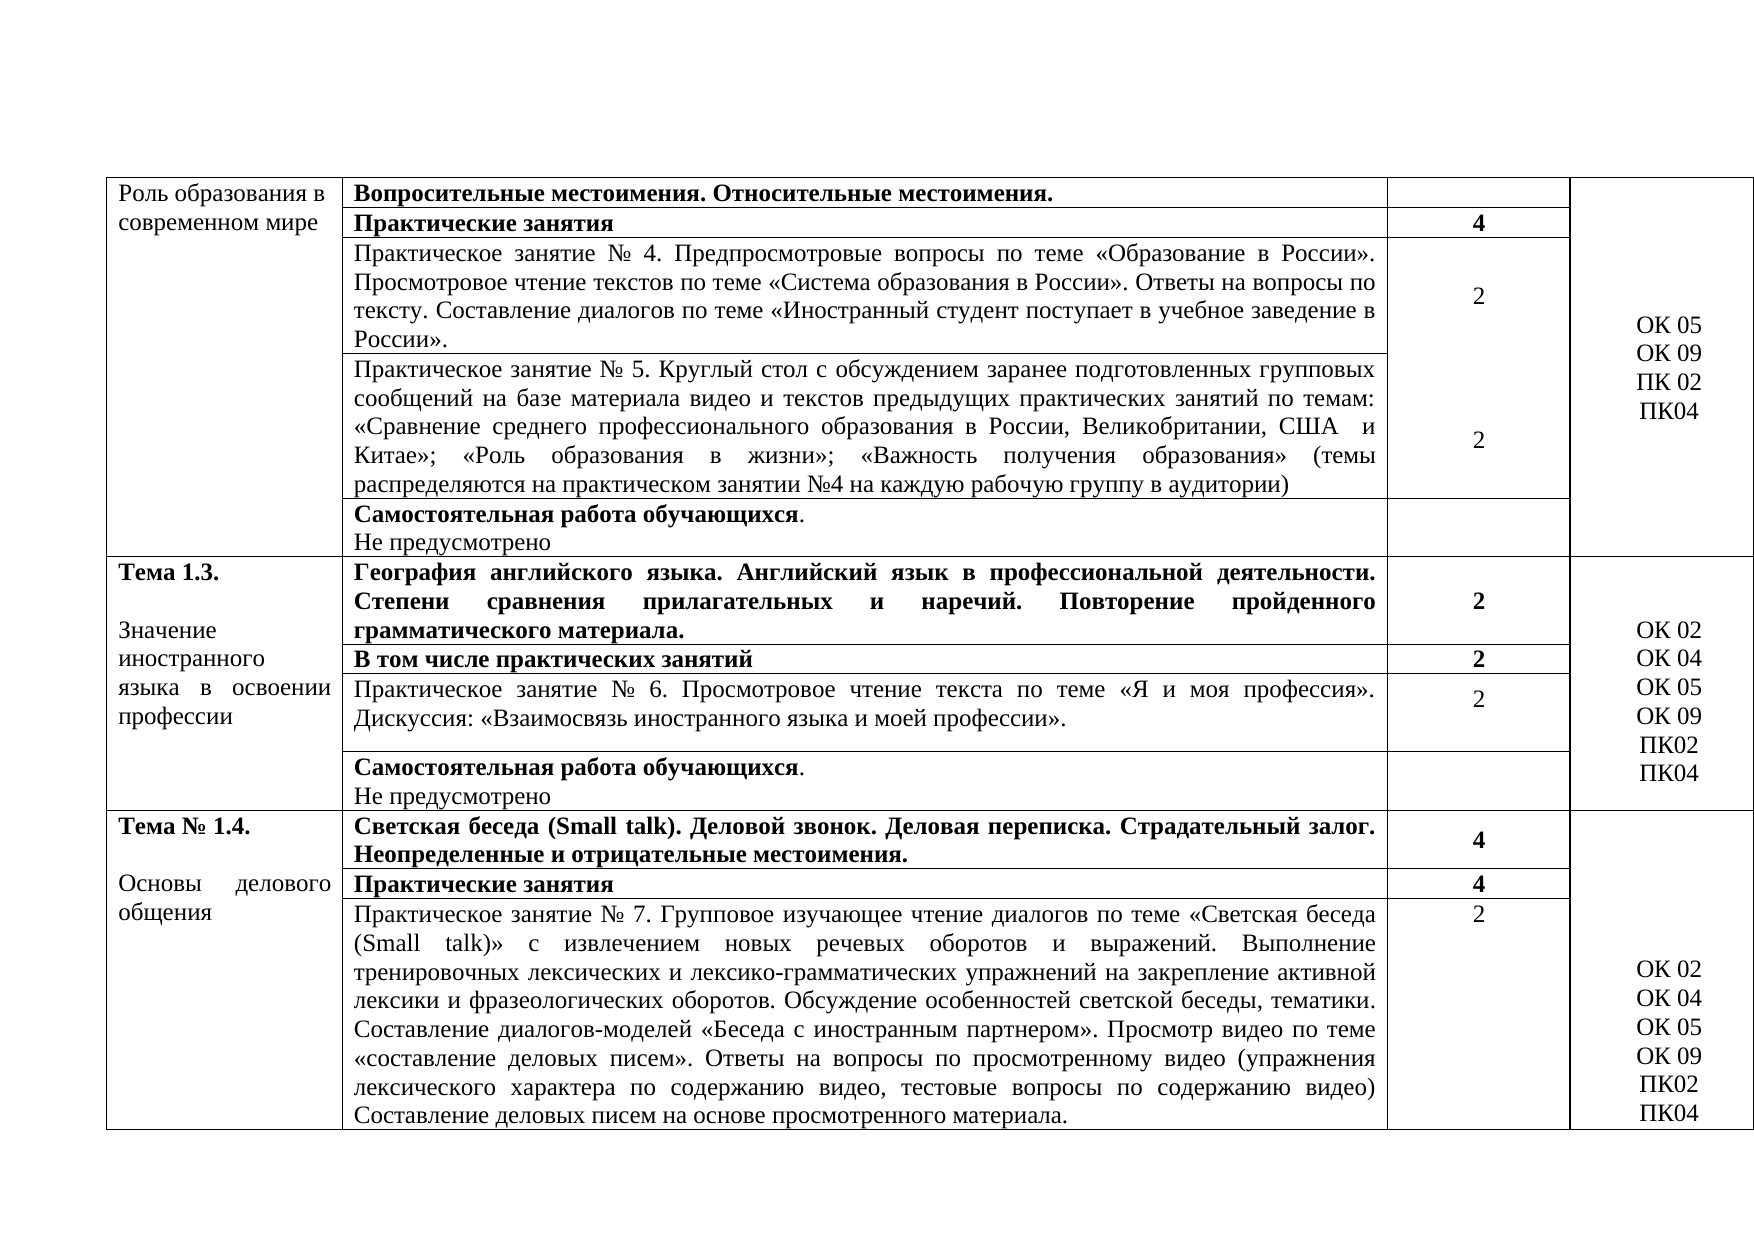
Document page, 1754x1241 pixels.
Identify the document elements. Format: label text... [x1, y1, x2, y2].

table_cell [1388, 752, 1569, 810]
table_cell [1571, 178, 1753, 556]
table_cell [107, 178, 342, 556]
table_cell 4 [1388, 178, 1569, 207]
table_cell 4 [1388, 869, 1569, 898]
table_cell 2 [1388, 645, 1569, 673]
table_cell 2 [1388, 557, 1569, 643]
table_cell ОК 02 ОК 04 ОК 05 ОК 09 ПК02 ПК04 [1571, 811, 1753, 1129]
table_cell 2 [1388, 899, 1569, 1129]
table_cell География английского языка. Английский язык в профессиональной деятельности. Степени сравнения прилагательных и наречий. Повторение пройденного грамматического материала. [343, 557, 1387, 643]
table_cell Самостоятельная работа обучающихся. Не предусмотрено [343, 499, 1387, 556]
table_cell Практическое занятие № 5. Круглый стол с обсуждением заранее подготовленных групповых сообщений на базе материала видео и текстов предыдущих практических занятий по темам: «Сравнение среднего профессионального образования в России, Великобритании, США и Китае»; «Роль образования в жизни»; «Важность получения образования» (темы распределяются на практическом занятии №4 на каждую рабочую группу в аудитории) [343, 354, 1387, 498]
table_cell 4 [1388, 811, 1569, 868]
table_cell Практическое занятие № 6. Просмотровое чтение текста по теме «Я и моя профессия». Дискуссия: «Взаимосвязь иностранного языка и моей профессии». [343, 674, 1387, 751]
table_cell Тема № 1.4. Основы делового общения [107, 811, 342, 1129]
table_cell 4 [1388, 208, 1569, 237]
table_cell Тема 1.3. Значение иностранного языка в освоении профессии [107, 557, 342, 810]
table_cell 2 2 [1388, 238, 1569, 498]
table_cell [1388, 499, 1569, 556]
table_cell Практические занятия [343, 208, 1387, 237]
table_cell Практическое занятие № 4. Предпросмотровые вопросы по теме «Образование в России». Просмотровое чтение текстов по теме «Система образования в России». Ответы на вопросы по тексту. Составление диалогов по теме «Иностранный студент поступает в учебное заведение в России». [343, 238, 1387, 353]
table_cell ОК 02 ОК 04 ОК 05 ОК 09 ПК02 ПК04 [1571, 557, 1753, 810]
table_cell Практическое занятие № 7. Групповое изучающее чтение диалогов по теме «Светская беседа (Small talk)» с извлечением новых речевых оборотов и выражений. Выполнение тренировочных лексических и лексико-грамматических упражнений на закрепление активной лексики и фразеологических оборотов. Обсуждение особенностей светской беседы, тематики. Составление диалогов-моделей «Беседа с иностранным партнером». Просмотр видео по теме «составление деловых писем». Ответы на вопросы по просмотренному видео (упражнения лексического характера по содержанию видео, тестовые вопросы по содержанию видео) Составление деловых писем на основе просмотренного материала. [343, 899, 1387, 1129]
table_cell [343, 178, 1387, 207]
table_cell 2 [1388, 674, 1569, 751]
table_cell Практические занятия [343, 869, 1387, 898]
table_cell Самостоятельная работа обучающихся. Не предусмотрено [343, 752, 1387, 810]
table_cell Светская беседа (Small talk). Деловой звонок. Деловая переписка. Страдательный залог. Неопределенные и отрицательные местоимения. [343, 811, 1387, 868]
table_cell В том числе практических занятий [343, 645, 1387, 673]
